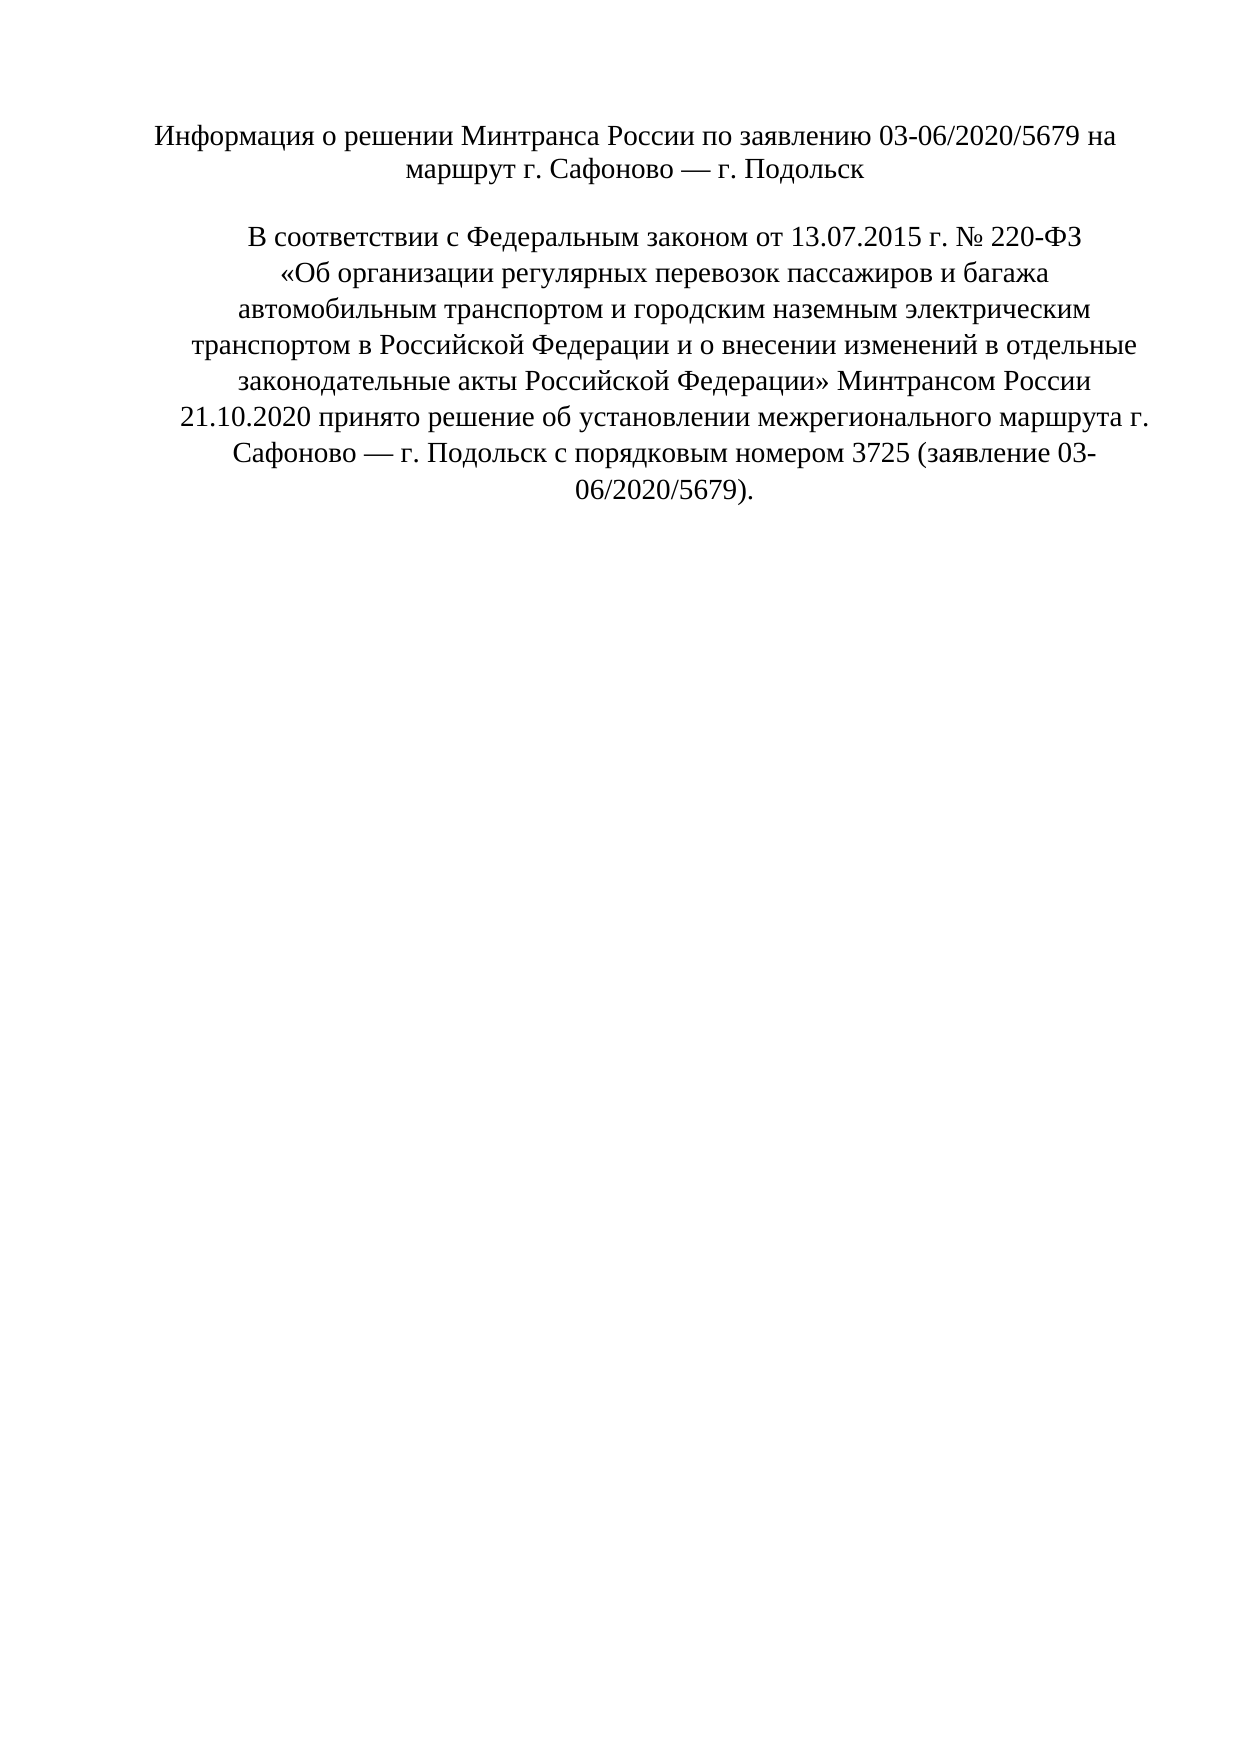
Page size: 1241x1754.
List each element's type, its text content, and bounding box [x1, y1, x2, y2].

text Информация о решении Минтранса России по заявлению 03-06/2020/5679 на маршрут г. Сафоново — г. Подольск [118, 118, 1152, 185]
text В соответствии с Федеральным законом от 13.07.2015 г. № 220-ФЗ «Об организации регулярных перевозок пассажиров и багажа автомобильным транспортом и городским наземным электрическим транспортом в Российской Федерации и о внесении изменений в отдельные законодательные акты Российской Федерации» Минтрансом России 21.10.2020 принято решение об установлении межрегионального маршрута г. Сафоново — г. Подольск с порядковым номером 3725 (заявление 03-06/2020/5679). [177, 219, 1152, 505]
